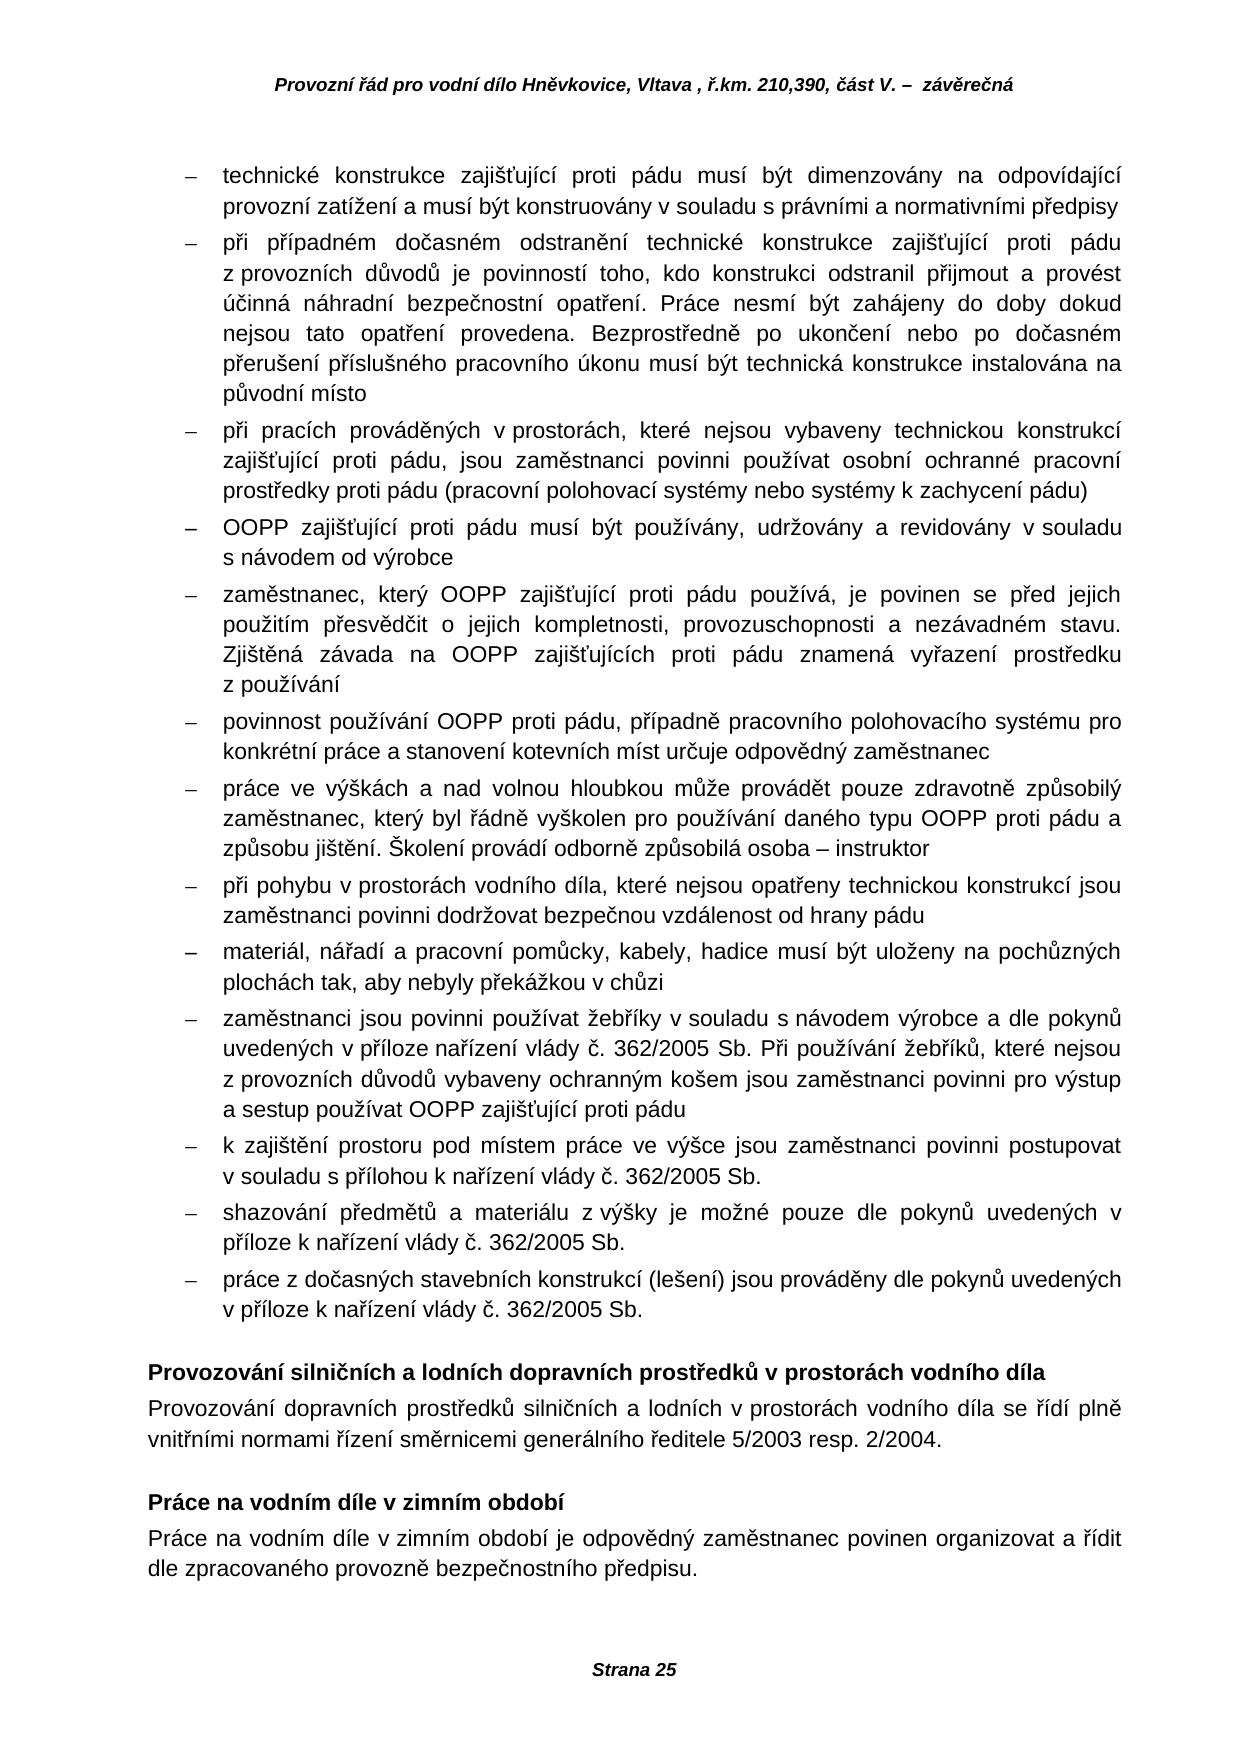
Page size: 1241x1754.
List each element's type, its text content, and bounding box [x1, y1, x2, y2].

list při pracích prováděných v prostorách, které nejsou vybaveny technickou konstrukcí zajišťující proti pádu, jsou zaměstnanci povinni používat osobní ochranné pracovní prostředky proti pádu (pracovní polohovací systémy nebo systémy k zachycení pádu) [185, 417, 1122, 504]
list technické konstrukce zajišťující proti pádu musí být dimenzovány na odpovídající provozní zatížení a musí být konstruovány v souladu s právními a normativními předpisy [185, 162, 1122, 219]
text Provozování silničních a lodních dopravních prostředků v prostorách vodního díla [148, 1359, 1122, 1385]
list shazování předmětů a materiálu z výšky je možné pouze dle pokynů uvedených v příloze k nařízení vlády č. 362/2005 Sb. [185, 1199, 1122, 1256]
text Práce na vodním díle v zimním období je odpovědný zaměstnanec povinen organizovat a řídit dle zpracovaného provozně bezpečnostního předpisu. [148, 1525, 1122, 1581]
list OOPP zajišťující proti pádu musí být používány, udržovány a revidovány v souladu s návodem od výrobce [185, 514, 1122, 571]
list práce z dočasných stavebních konstrukcí (lešení) jsou prováděny dle pokynů uvedených v příloze k nařízení vlády č. 362/2005 Sb. [185, 1266, 1122, 1322]
list k zajištění prostoru pod místem práce ve výšce jsou zaměstnanci povinni postupovat v souladu s přílohou k nařízení vlády č. 362/2005 Sb. [185, 1132, 1122, 1189]
list zaměstnanec, který OOPP zajišťující proti pádu používá, je povinen se před jejich použitím přesvědčit o jejich kompletnosti, provozuschopnosti a nezávadném stavu. Zjištěná závada na OOPP zajišťujících proti pádu znamená vyřazení prostředku z používání [185, 581, 1122, 698]
text Práce na vodním díle v zimním období [148, 1488, 1122, 1515]
list práce ve výškách a nad volnou hloubkou může provádět pouze zdravotně způsobilý zaměstnanec, který byl řádně vyškolen pro používání daného typu OOPP proti pádu a způsobu jištění. Školení provádí odborně způsobilá osoba – instruktor [185, 774, 1122, 861]
list při pohybu v prostorách vodního díla, které nejsou opatřeny technickou konstrukcí jsou zaměstnanci povinni dodržovat bezpečnou vzdálenost od hrany pádu [185, 872, 1122, 928]
list při případném dočasném odstranění technické konstrukce zajišťující proti pádu z provozních důvodů je povinností toho, kdo konstrukci odstranil přijmout a provést účinná náhradní bezpečnostní opatření. Práce nesmí být zahájeny do doby dokud nejsou tato opatření provedena. Bezprostředně po ukončení nebo po dočasném přerušení příslušného pracovního úkonu musí být technická konstrukce instalována na původní místo [185, 229, 1122, 407]
text Provozování dopravních prostředků silničních a lodních v prostorách vodního díla se řídí plně vnitřními normami řízení směrnicemi generálního ředitele 5/2003 resp. 2/2004. [148, 1395, 1122, 1452]
list zaměstnanci jsou povinni používat žebříky v souladu s návodem výrobce a dle pokynů uvedených v příloze nařízení vlády č. 362/2005 Sb. Při používání žebříků, které nejsou z provozních důvodů vybaveny ochranným košem jsou zaměstnanci povinni pro výstup a sestup používat OOPP zajišťující proti pádu [185, 1005, 1122, 1122]
list materiál, nářadí a pracovní pomůcky, kabely, hadice musí být uloženy na pochůzných plochách tak, aby nebyly překážkou v chůzi [185, 938, 1122, 995]
list povinnost používání OOPP proti pádu, případně pracovního polohovacího systému pro konkrétní práce a stanovení kotevních míst určuje odpovědný zaměstnanec [185, 708, 1122, 764]
